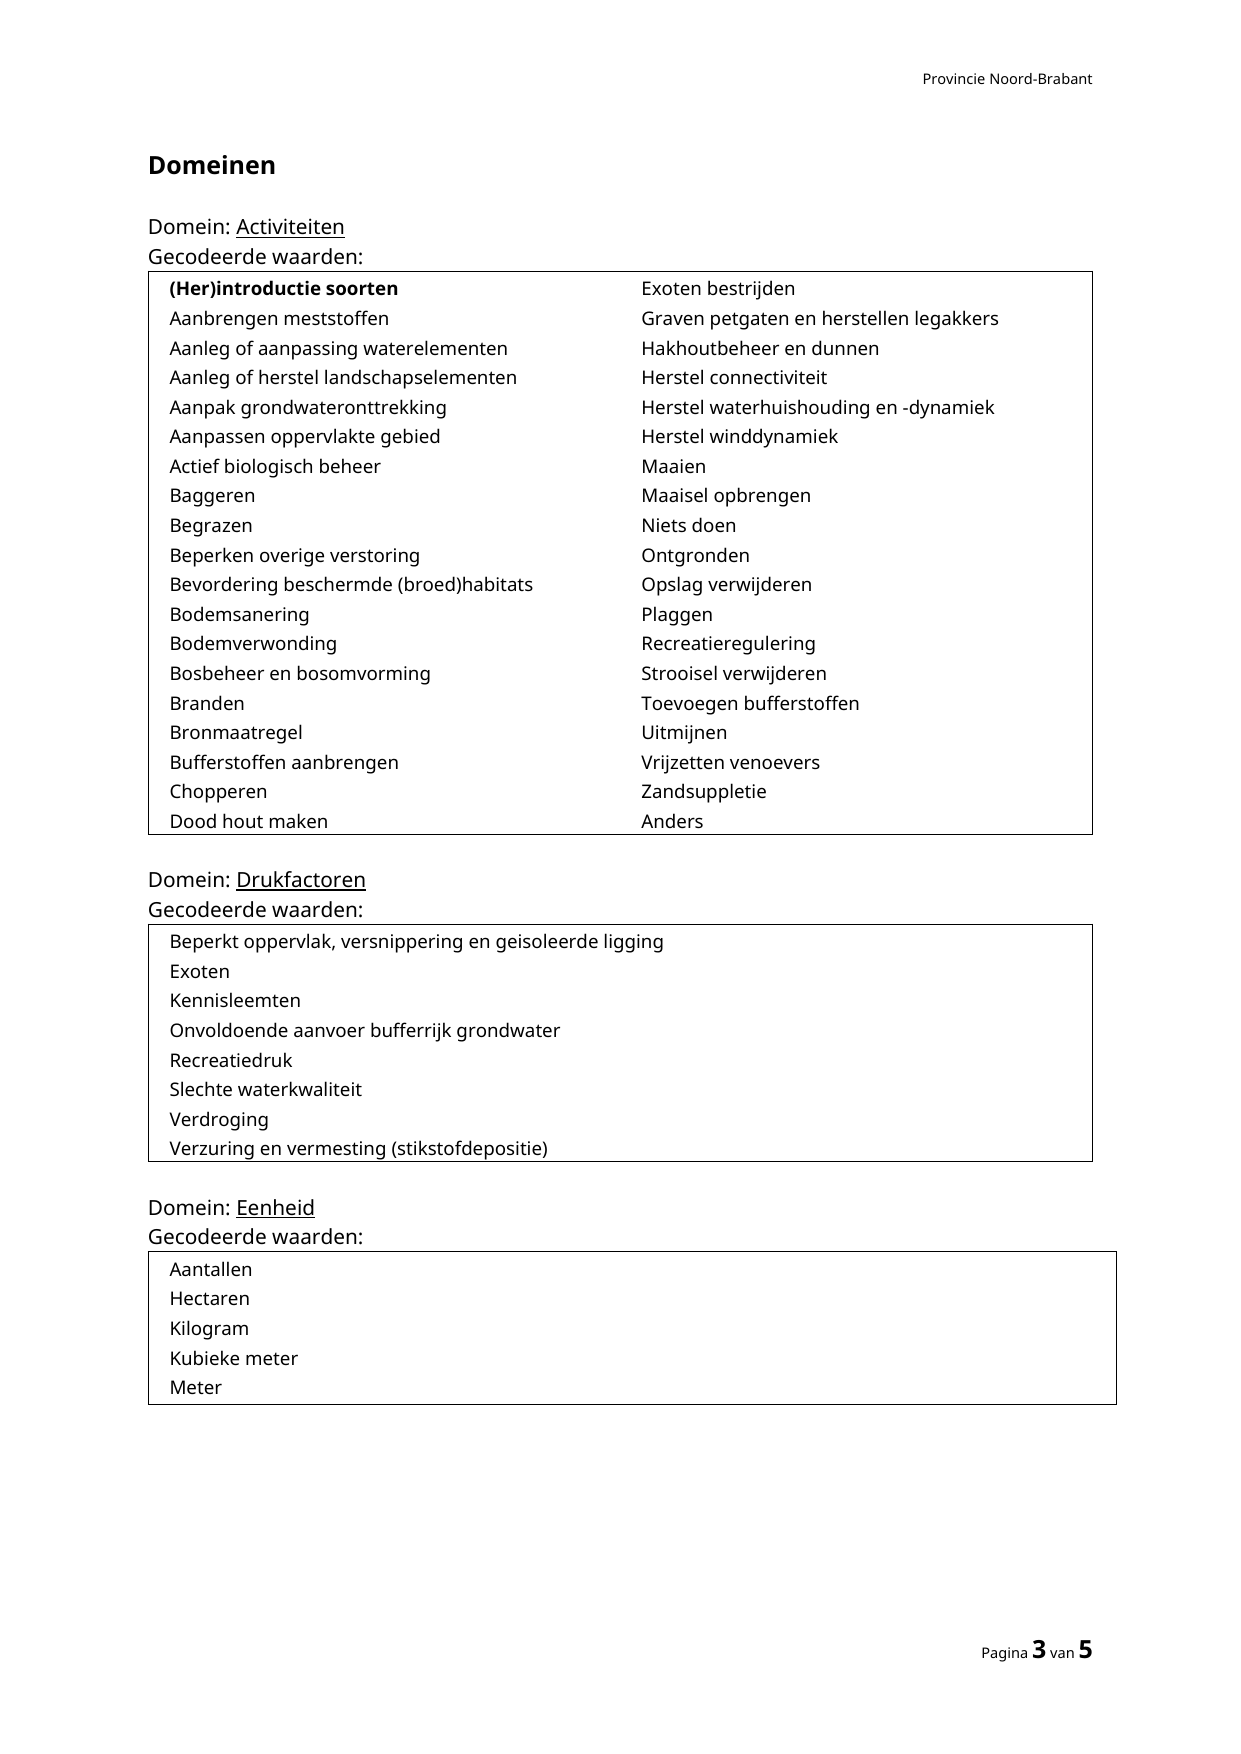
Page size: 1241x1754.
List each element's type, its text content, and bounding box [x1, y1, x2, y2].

table_header Exoten bestrijden Graven petgaten en herstellen legakkers Hakhoutbeheer en dunnen Herstel connectiviteit Herstel waterhuishouding en -dynamiek Herstel winddynamiek Maaien Maaisel opbrengen Niets doen Ontgronden Opslag verwijderen Plaggen Recreatieregulering Strooisel verwijderen Toevoegen bufferstoffen Uitmijnen Vrijzetten venoevers Zandsuppletie Anders [620, 272, 1092, 834]
text Domeinen [148, 148, 1092, 182]
text Gecodeerde waarden: [148, 894, 1092, 923]
text Gecodeerde waarden: [148, 241, 1092, 271]
table_header Beperkt oppervlak, versnippering en geisoleerde ligging Exoten Kennisleemten Onvoldoende aanvoer bufferrijk grondwater Recreatiedruk Slechte waterkwaliteit Verdroging Verzuring en vermesting (stikstofdepositie) [149, 925, 1092, 1161]
table_header Aantallen Hectaren Kilogram Kubieke meter Meter [149, 1252, 1116, 1404]
text Gecodeerde waarden: [148, 1221, 1092, 1251]
table_header (Her)introductie soorten Aanbrengen meststoffen Aanleg of aanpassing waterelementen Aanleg of herstel landschapselementen Aanpak grondwateronttrekking Aanpassen oppervlakte gebied Actief biologisch beheer Baggeren Begrazen Beperken overige verstoring Bevordering beschermde (broed)habitats Bodemsanering Bodemverwonding Bosbeheer en bosomvorming Branden Bronmaatregel Bufferstoffen aanbrengen Chopperen Dood hout maken [149, 272, 620, 834]
text Domein: Eenheid [148, 1192, 1092, 1221]
text Domein: Activiteiten [148, 211, 1092, 241]
text Domein: Drukfactoren [148, 864, 1092, 894]
